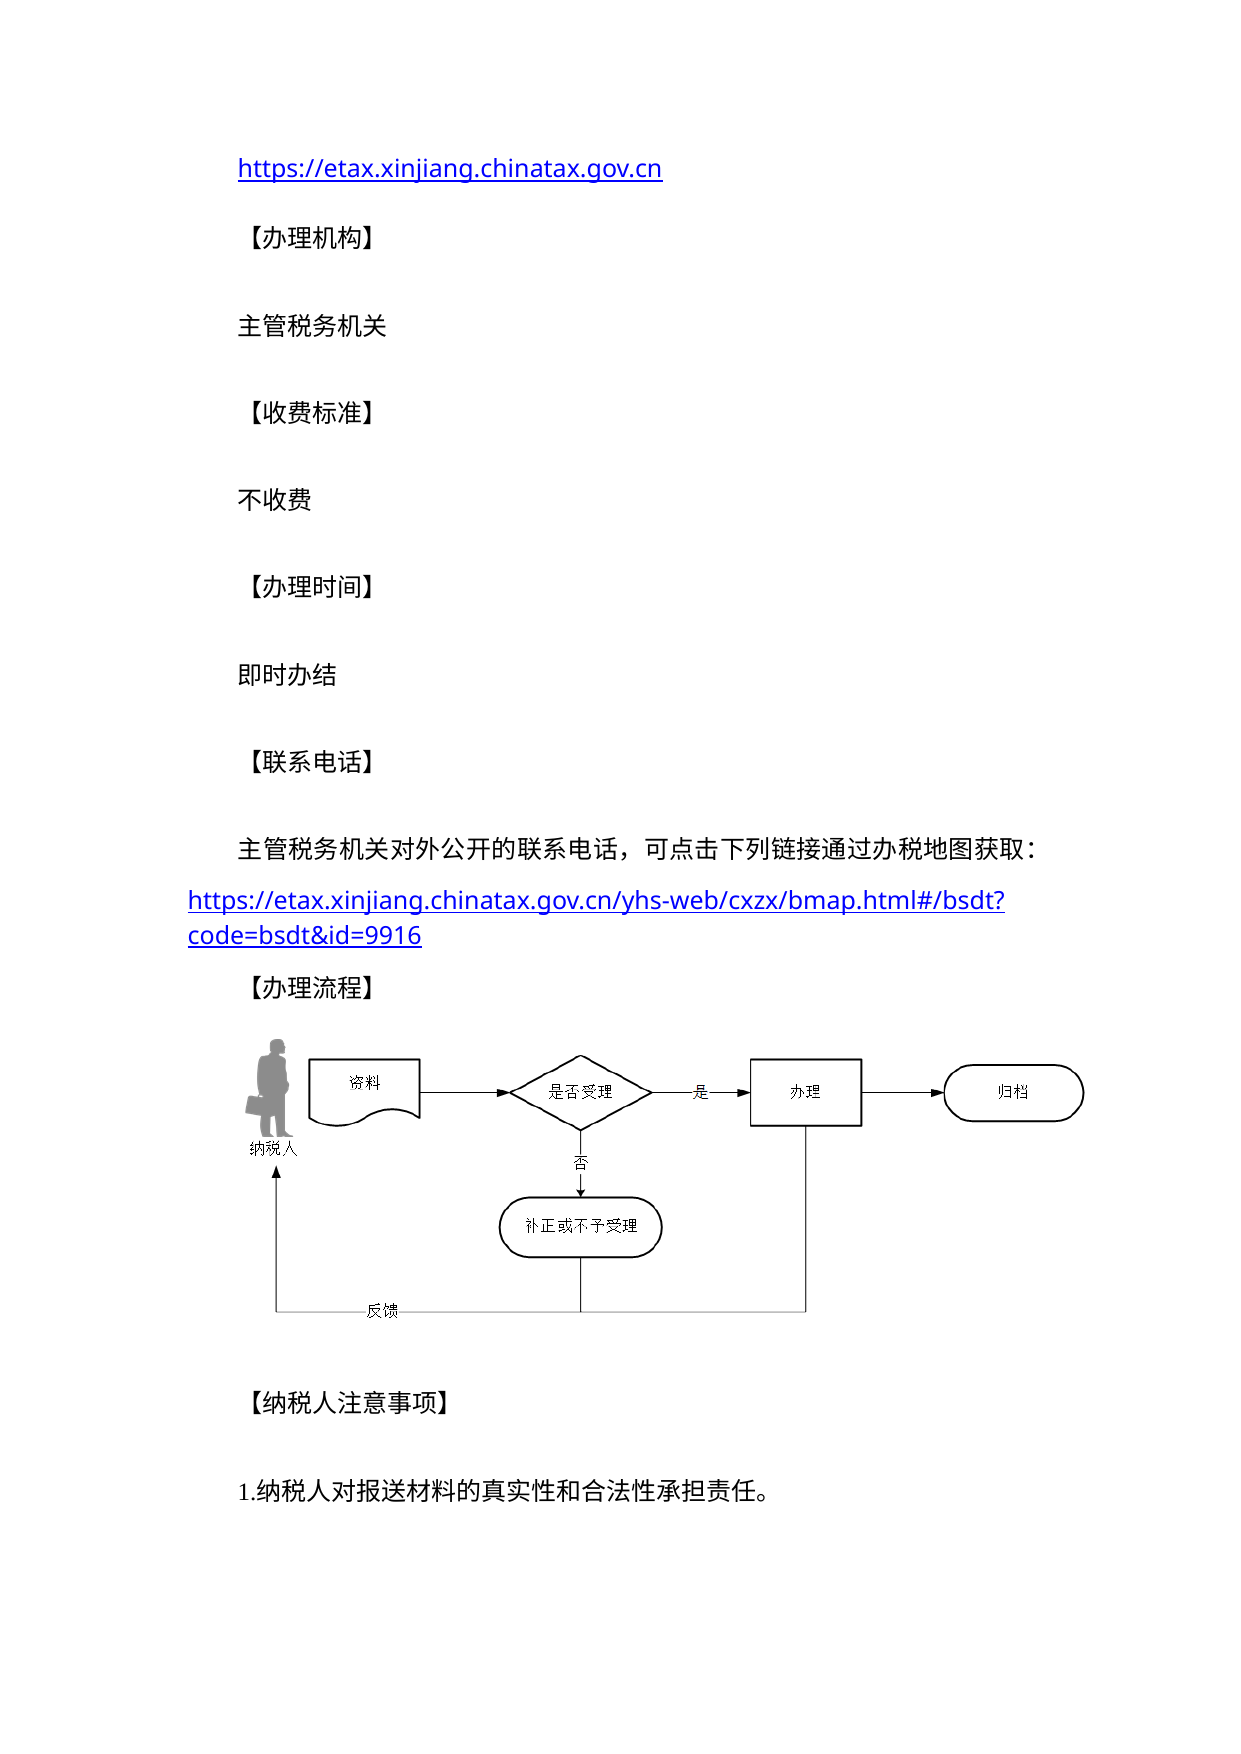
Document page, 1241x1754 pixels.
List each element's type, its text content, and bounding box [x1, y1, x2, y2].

text 主管税务机关对外公开的联系电话，可点击下列链接通过办税地图获取：https://etax.xinjiang.chinatax.gov.cn/yhs-web/cxzx/bmap.html#/bsdt?code=bsdt&id=9916 [187, 813, 1053, 952]
text 不收费 [187, 464, 1053, 533]
text 【联系电话】 [187, 726, 1053, 795]
picture [237, 1038, 1088, 1329]
text 【办理流程】 [187, 952, 1053, 1021]
text 【办理机构】 [187, 202, 1053, 271]
text 【办理时间】 [187, 551, 1053, 621]
text 即时办结 [187, 639, 1053, 708]
text 【收费标准】 [187, 377, 1053, 446]
text 1.纳税人对报送材料的真实性和合法性承担责任。 [187, 1454, 1053, 1524]
text 主管税务机关 [187, 289, 1053, 359]
text https://etax.xinjiang.chinatax.gov.cn [187, 151, 1053, 185]
text 【纳税人注意事项】 [187, 1367, 1053, 1436]
